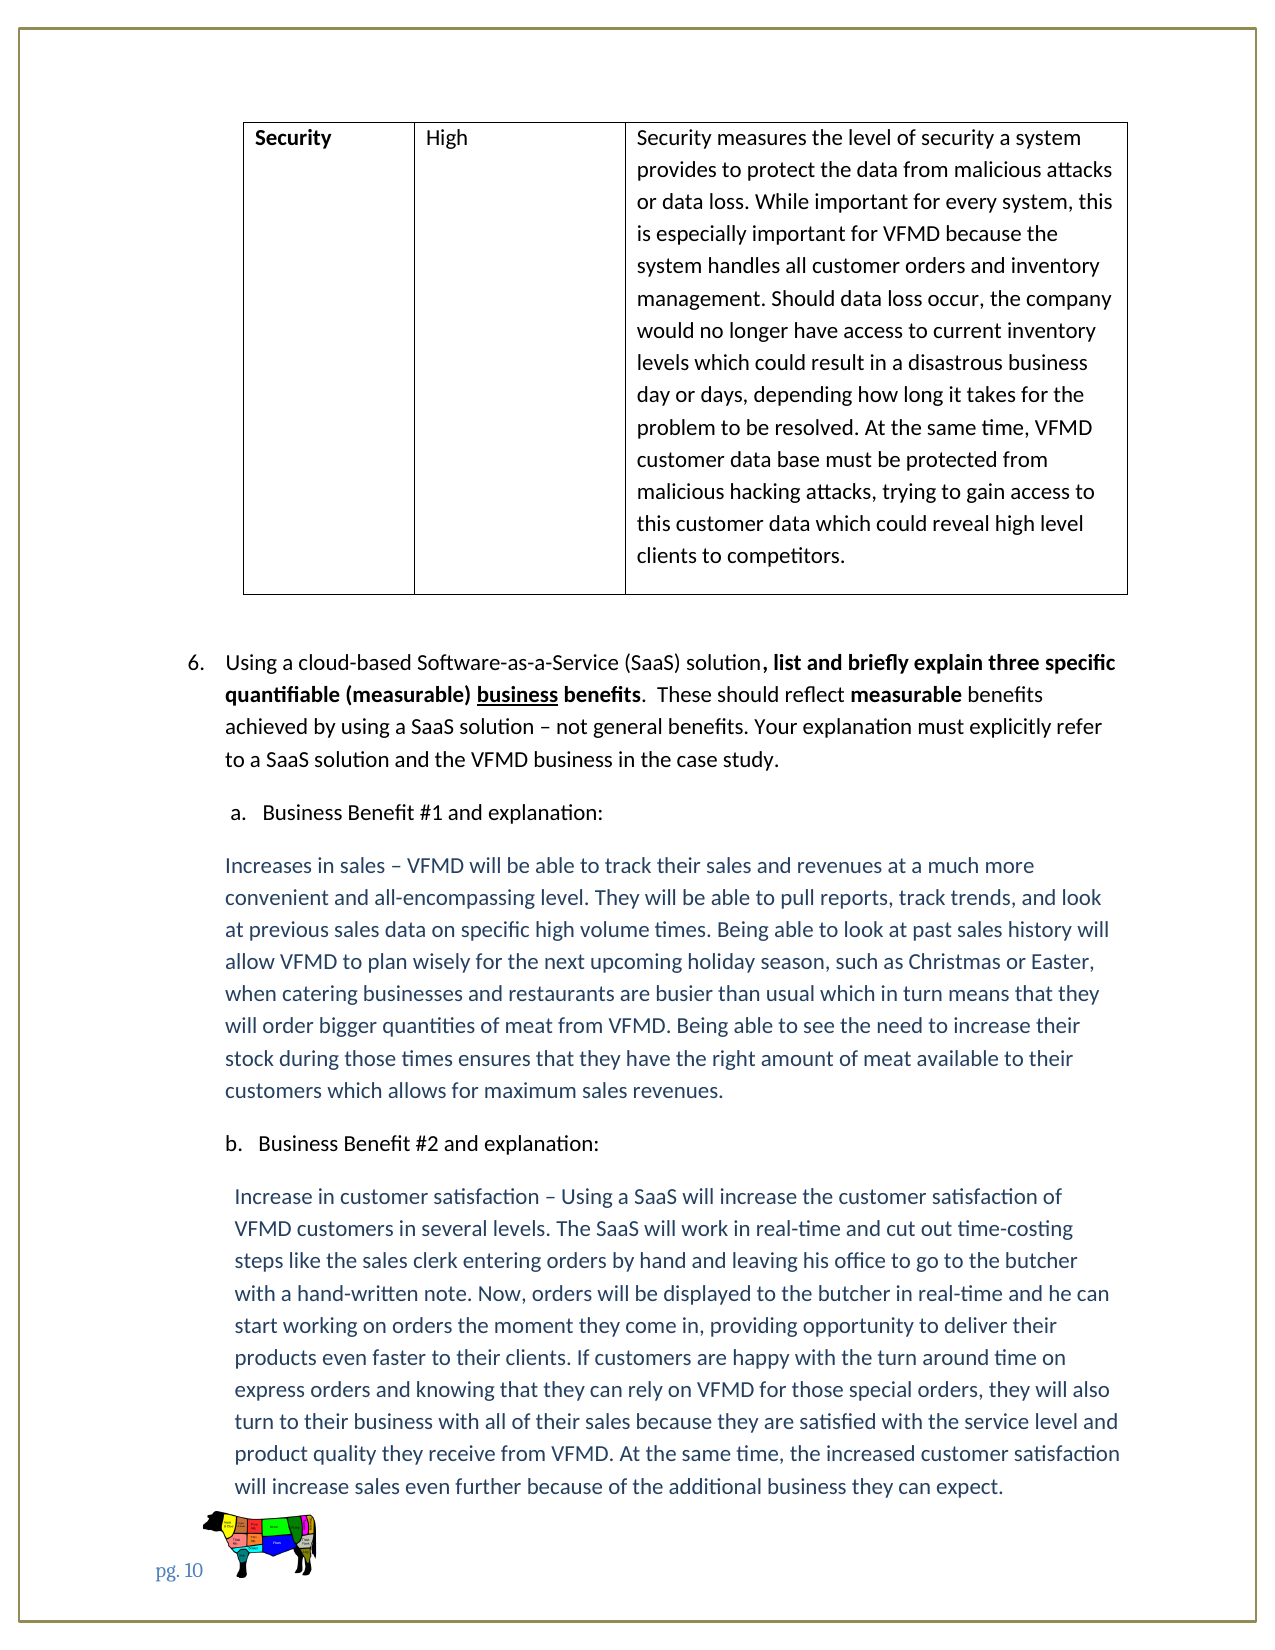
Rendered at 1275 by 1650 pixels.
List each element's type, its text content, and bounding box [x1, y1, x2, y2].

text Increase in customer satisfaction – Using a SaaS will increase the customer satisfaction of VFMD customers in several levels. The SaaS will work in real-time and cut out time-costing steps like the sales clerk entering orders by hand and leaving his office to go to the butcher with a hand-written note. Now, orders will be displayed to the butcher in real-time and he can start working on orders the moment they come in, providing opportunity to deliver their products even faster to their clients. If customers are happy with the turn around time on express orders and knowing that they can rely on VFMD for those special orders, they will also turn to their business with all of their sales because they are satisfied with the service level and product quality they receive from VFMD. At the same time, the increased customer satisfaction will increase sales even further because of the additional business they can expect. [234, 1182, 1125, 1500]
table_cell Security measures the level of security a system provides to protect the data from malicious attacks or data loss. While important for every system, this is especially important for VFMD because the system handles all customer orders and inventory management. Should data loss occur, the company would no longer have access to current inventory levels which could result in a disastrous business day or days, depending how long it takes for the problem to be resolved. At the same time, VFMD customer data base must be protected from malicious hacking attacks, trying to gain access to this customer data which could reveal high level clients to competitors. [626, 123, 1127, 594]
picture [202, 1511, 317, 1578]
table_cell High [415, 123, 625, 594]
text Increases in sales – VFMD will be able to track their sales and revenues at a much more convenient and all-encompassing level. They will be able to pull reports, track trends, and look at previous sales data on specific high volume times. Being able to look at past sales history will allow VFMD to plan wisely for the next upcoming holiday season, such as Christmas or Easter, when catering businesses and restaurants are busier than usual which in turn means that they will order bigger quantities of meat from VFMD. Being able to see the need to increase their stock during those times ensures that they have the right amount of meat available to their customers which allows for maximum sales revenues. [225, 851, 1125, 1104]
text 6. Using a cloud-based Software-as-a-Service (SaaS) solution, list and briefly explain three specific quantifiable (measurable) business benefits. These should reflect measurable benefits achieved by using a SaaS solution – not general benefits. Your explanation must explicitly refer to a SaaS solution and the VFMD business in the case study. [187, 648, 1125, 773]
text a. Business Benefit #1 and explanation: [225, 798, 1125, 826]
text b. Business Benefit #2 and explanation: [225, 1129, 1125, 1157]
table_cell Security [244, 123, 414, 594]
